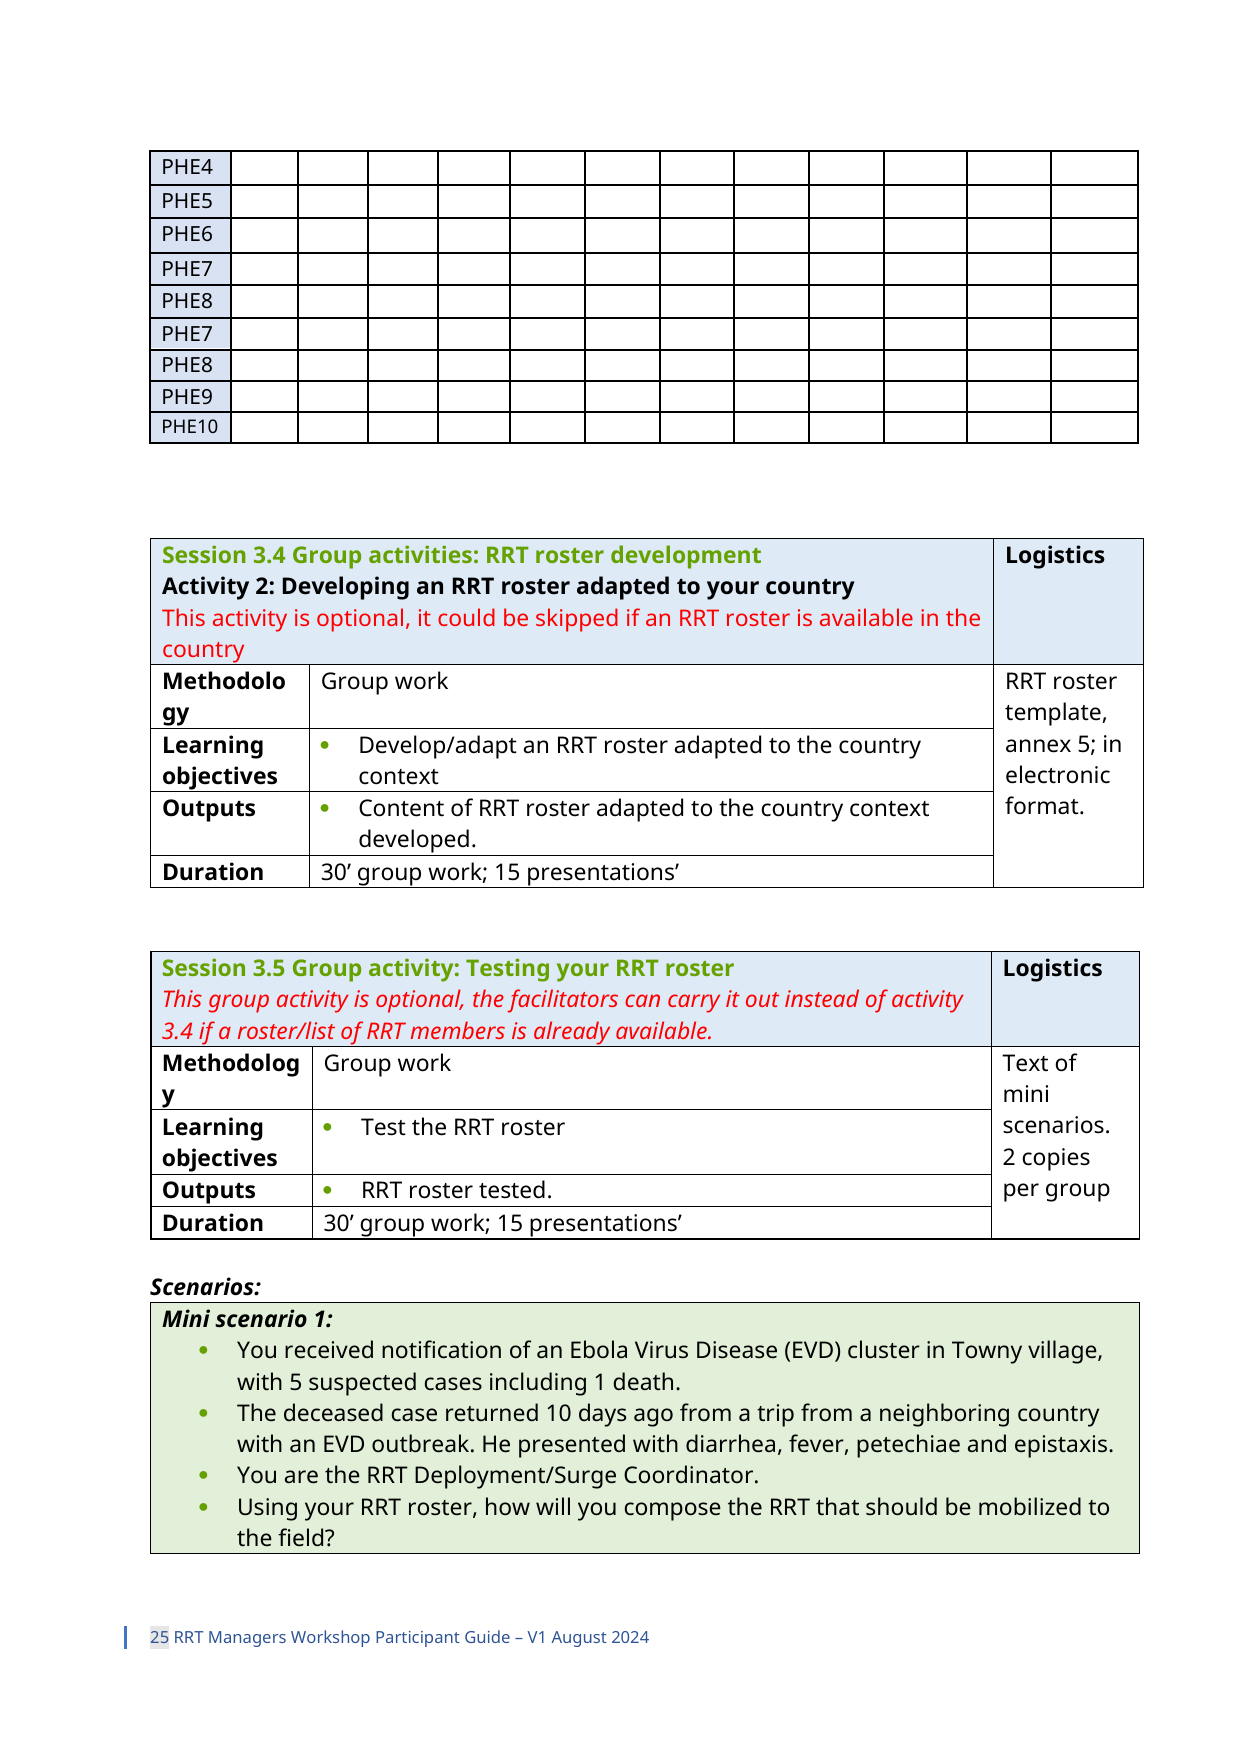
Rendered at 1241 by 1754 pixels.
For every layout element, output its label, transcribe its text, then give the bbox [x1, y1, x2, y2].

table_cell [439, 152, 509, 184]
table_cell [1052, 286, 1137, 317]
table_cell [369, 382, 437, 411]
table_cell [661, 351, 733, 380]
table_cell [1052, 413, 1137, 442]
table_cell [439, 319, 509, 348]
table_cell PHE4 [151, 152, 230, 184]
table_cell [735, 319, 808, 348]
table_cell [439, 413, 509, 442]
table_cell [968, 286, 1050, 317]
table_cell 30’ group work; 15 presentations’ [313, 1207, 991, 1238]
table_cell [810, 319, 883, 348]
table_cell [586, 254, 659, 284]
table_cell PHE9 [151, 382, 230, 411]
table_cell [1052, 319, 1137, 348]
table_cell RRT roster tested. [313, 1175, 991, 1206]
table_cell Text of mini scenarios. 2 copies per group [992, 1047, 1139, 1238]
table_cell [885, 219, 966, 252]
table_cell [586, 382, 659, 411]
table_cell [968, 319, 1050, 348]
table_cell [885, 413, 966, 442]
table_cell PHE10 [151, 413, 230, 442]
table_cell [810, 413, 883, 442]
table_cell PHE7 [151, 254, 230, 284]
table_cell [511, 254, 584, 284]
table_cell [586, 319, 659, 348]
table_cell [661, 413, 733, 442]
table_cell [810, 351, 883, 380]
table_cell [1052, 186, 1137, 217]
table_cell [661, 286, 733, 317]
table_cell [661, 219, 733, 252]
table_cell [735, 186, 808, 217]
table_cell [369, 351, 437, 380]
table_cell [661, 254, 733, 284]
table_cell Group work [313, 1047, 991, 1109]
table_cell Develop/adapt an RRT roster adapted to the country context [310, 729, 993, 791]
table_cell [511, 286, 584, 317]
table_cell [299, 219, 367, 252]
table_cell Duration [152, 1207, 312, 1238]
table_cell Methodology [151, 665, 309, 728]
table_header Session 3.4 Group activities: RRT roster development Activity 2: Developing an RRT roster adapted to your country This activity is optional, it could be skipped if an RRT roster is available in the country [151, 539, 993, 664]
table_cell [369, 219, 437, 252]
table_cell [885, 351, 966, 380]
table_cell [511, 382, 584, 411]
table_cell [810, 186, 883, 217]
table_cell [661, 382, 733, 411]
table_cell Outputs [152, 1175, 312, 1206]
table_cell [735, 286, 808, 317]
table_cell Duration [151, 856, 309, 887]
table_cell [232, 351, 297, 380]
table_cell [968, 413, 1050, 442]
table_cell [885, 152, 966, 184]
table_cell [586, 286, 659, 317]
table_cell [735, 413, 808, 442]
table_cell [299, 351, 367, 380]
table_cell [232, 152, 297, 184]
table_cell [369, 152, 437, 184]
table_cell [232, 186, 297, 217]
table_cell [439, 254, 509, 284]
table_cell [511, 319, 584, 348]
text Scenarios: [150, 1271, 1090, 1302]
table_cell [968, 186, 1050, 217]
table_cell PHE7 [151, 319, 230, 348]
table_cell [661, 186, 733, 217]
table_cell [232, 319, 297, 348]
table_cell [1052, 351, 1137, 380]
table_cell [299, 286, 367, 317]
table_cell [735, 152, 808, 184]
table_cell [810, 254, 883, 284]
table_cell [968, 254, 1050, 284]
table_cell Outputs [151, 792, 309, 855]
table_cell [511, 152, 584, 184]
table_cell [810, 286, 883, 317]
table_cell Learning objectives [152, 1110, 312, 1173]
table_cell [968, 351, 1050, 380]
table_cell [735, 351, 808, 380]
table_cell [885, 254, 966, 284]
table_cell [810, 382, 883, 411]
table_cell 30’ group work; 15 presentations’ [310, 856, 993, 887]
table_cell [661, 152, 733, 184]
table_cell PHE8 [151, 286, 230, 317]
table_cell [232, 286, 297, 317]
table_cell [586, 152, 659, 184]
table_cell Group work [310, 665, 993, 728]
table_cell [299, 186, 367, 217]
table_cell PHE8 [151, 351, 230, 380]
table_cell PHE6 [151, 219, 230, 252]
table_cell [369, 286, 437, 317]
table_cell [232, 219, 297, 252]
table_cell [885, 286, 966, 317]
table_cell [1052, 152, 1137, 184]
table_cell [968, 382, 1050, 411]
table_cell [369, 413, 437, 442]
table_cell [299, 319, 367, 348]
table_cell Test the RRT roster [313, 1110, 991, 1173]
table_cell [439, 351, 509, 380]
table_cell [299, 152, 367, 184]
table_cell [511, 219, 584, 252]
table_cell [885, 382, 966, 411]
table_cell [511, 351, 584, 380]
table_cell [439, 286, 509, 317]
table_cell [810, 152, 883, 184]
table_cell [299, 254, 367, 284]
table_cell [299, 413, 367, 442]
table_cell [232, 254, 297, 284]
table_cell [661, 319, 733, 348]
table_cell [735, 254, 808, 284]
table_cell Learning objectives [151, 729, 309, 791]
table_cell [810, 219, 883, 252]
table_header Mini scenario 1: You received notification of an Ebola Virus Disease (EVD) cluster in Towny village, with 5 suspected cases including 1 death. The deceased case returned 10 days ago from a trip from a neighboring country with an EVD outbreak. He presented with diarrhea, fever, petechiae and epistaxis. You are the RRT Deployment/Surge Coordinator. Using your RRT roster, how will you compose the RRT that should be mobilized to the field? [151, 1303, 1139, 1553]
table_cell [586, 413, 659, 442]
table_cell [586, 219, 659, 252]
table_cell [1052, 254, 1137, 284]
table_cell [586, 351, 659, 380]
table_cell [968, 152, 1050, 184]
table_cell [232, 382, 297, 411]
table_header Logistics [992, 952, 1139, 1046]
table_cell [511, 186, 584, 217]
table_cell RRT roster template, annex 5; in electronic format. [994, 665, 1143, 887]
table_cell PHE5 [151, 186, 230, 217]
table_cell [968, 219, 1050, 252]
table_cell [439, 382, 509, 411]
table_cell [439, 219, 509, 252]
table_cell Methodology [152, 1047, 312, 1109]
table_cell [232, 413, 297, 442]
table_header Session 3.5 Group activity: Testing your RRT roster This group activity is optional, the facilitators can carry it out instead of activity 3.4 if a roster/list of RRT members is already available. [152, 952, 991, 1046]
table_cell [369, 319, 437, 348]
table_cell [885, 186, 966, 217]
table_cell Content of RRT roster adapted to the country context developed. [310, 792, 993, 855]
table_cell [1052, 219, 1137, 252]
table_cell [1052, 382, 1137, 411]
table_cell [586, 186, 659, 217]
table_header Logistics [994, 539, 1143, 664]
table_cell [369, 254, 437, 284]
table_cell [299, 382, 367, 411]
table_cell [885, 319, 966, 348]
table_cell [735, 219, 808, 252]
table_cell [511, 413, 584, 442]
table_cell [735, 382, 808, 411]
table_cell [369, 186, 437, 217]
table_cell [439, 186, 509, 217]
